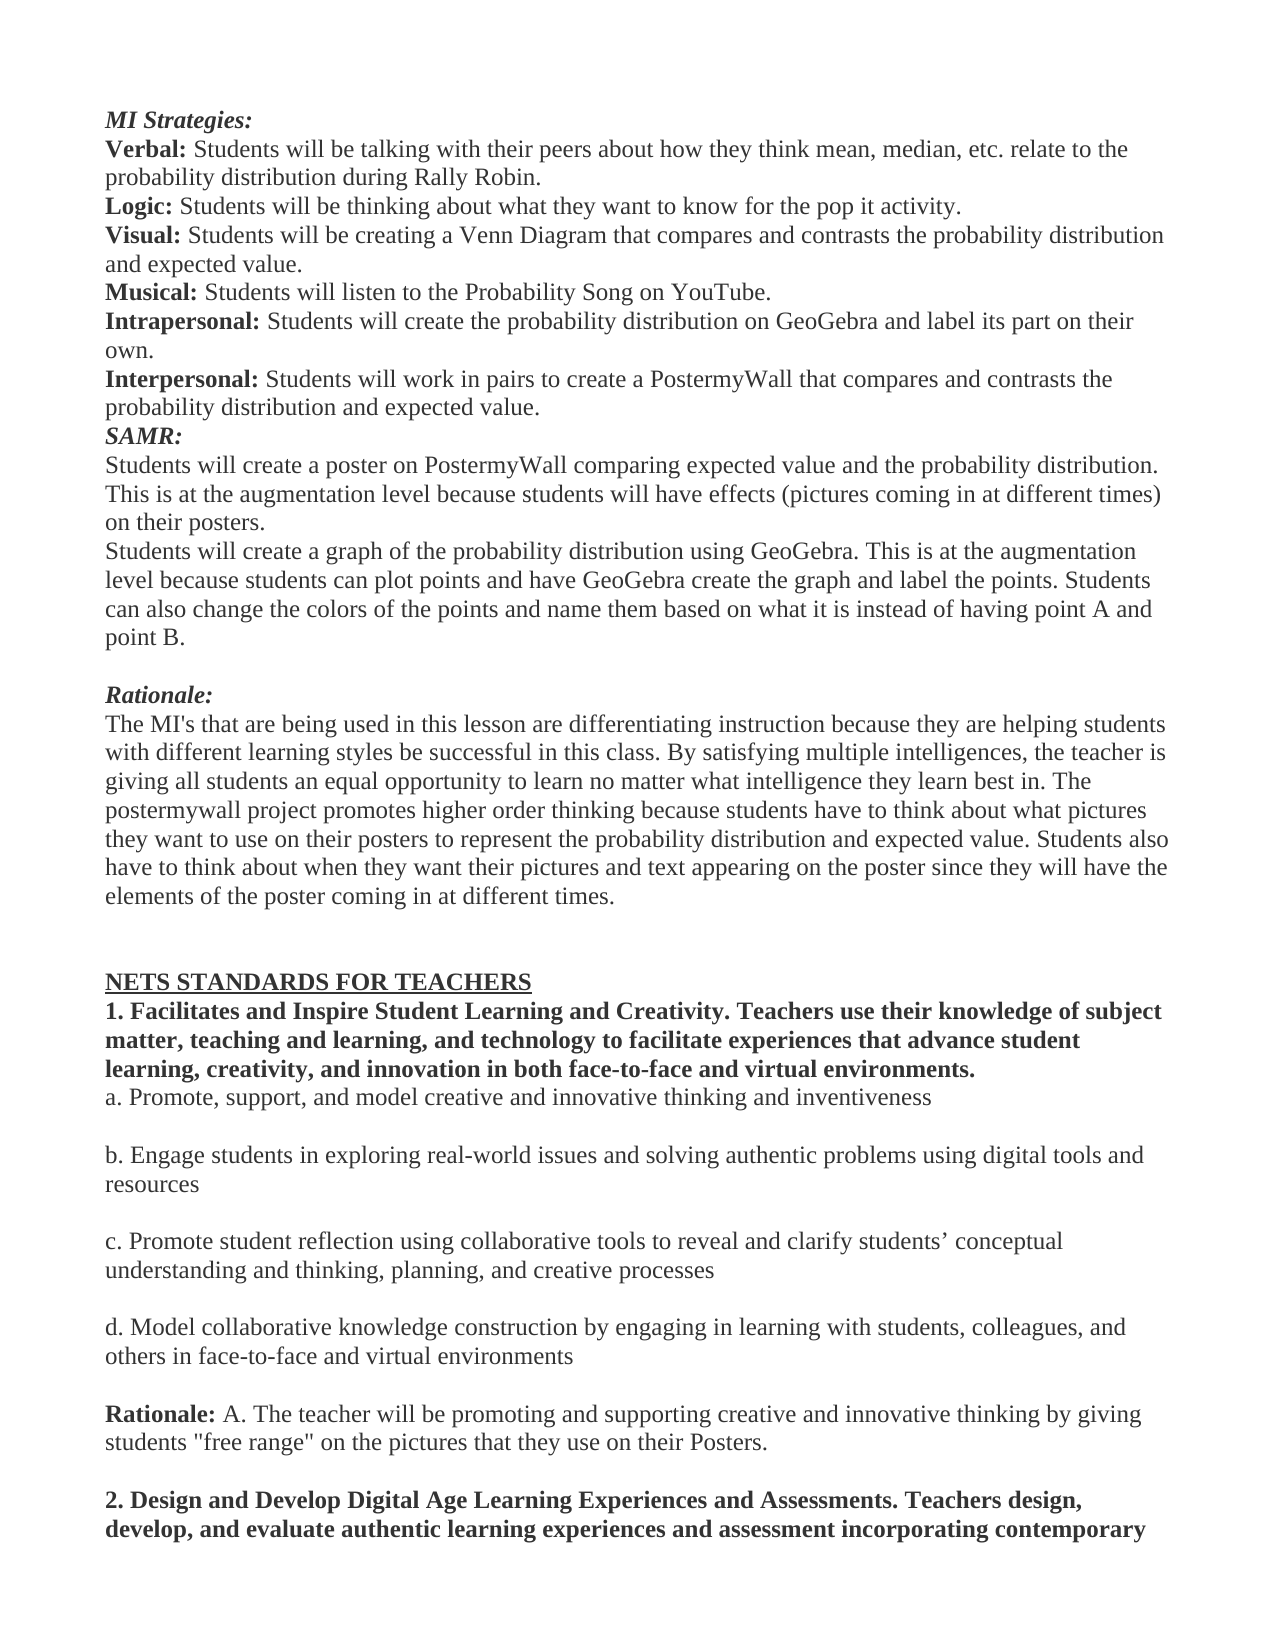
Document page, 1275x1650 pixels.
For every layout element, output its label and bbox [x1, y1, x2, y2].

text [105, 105, 1170, 1542]
